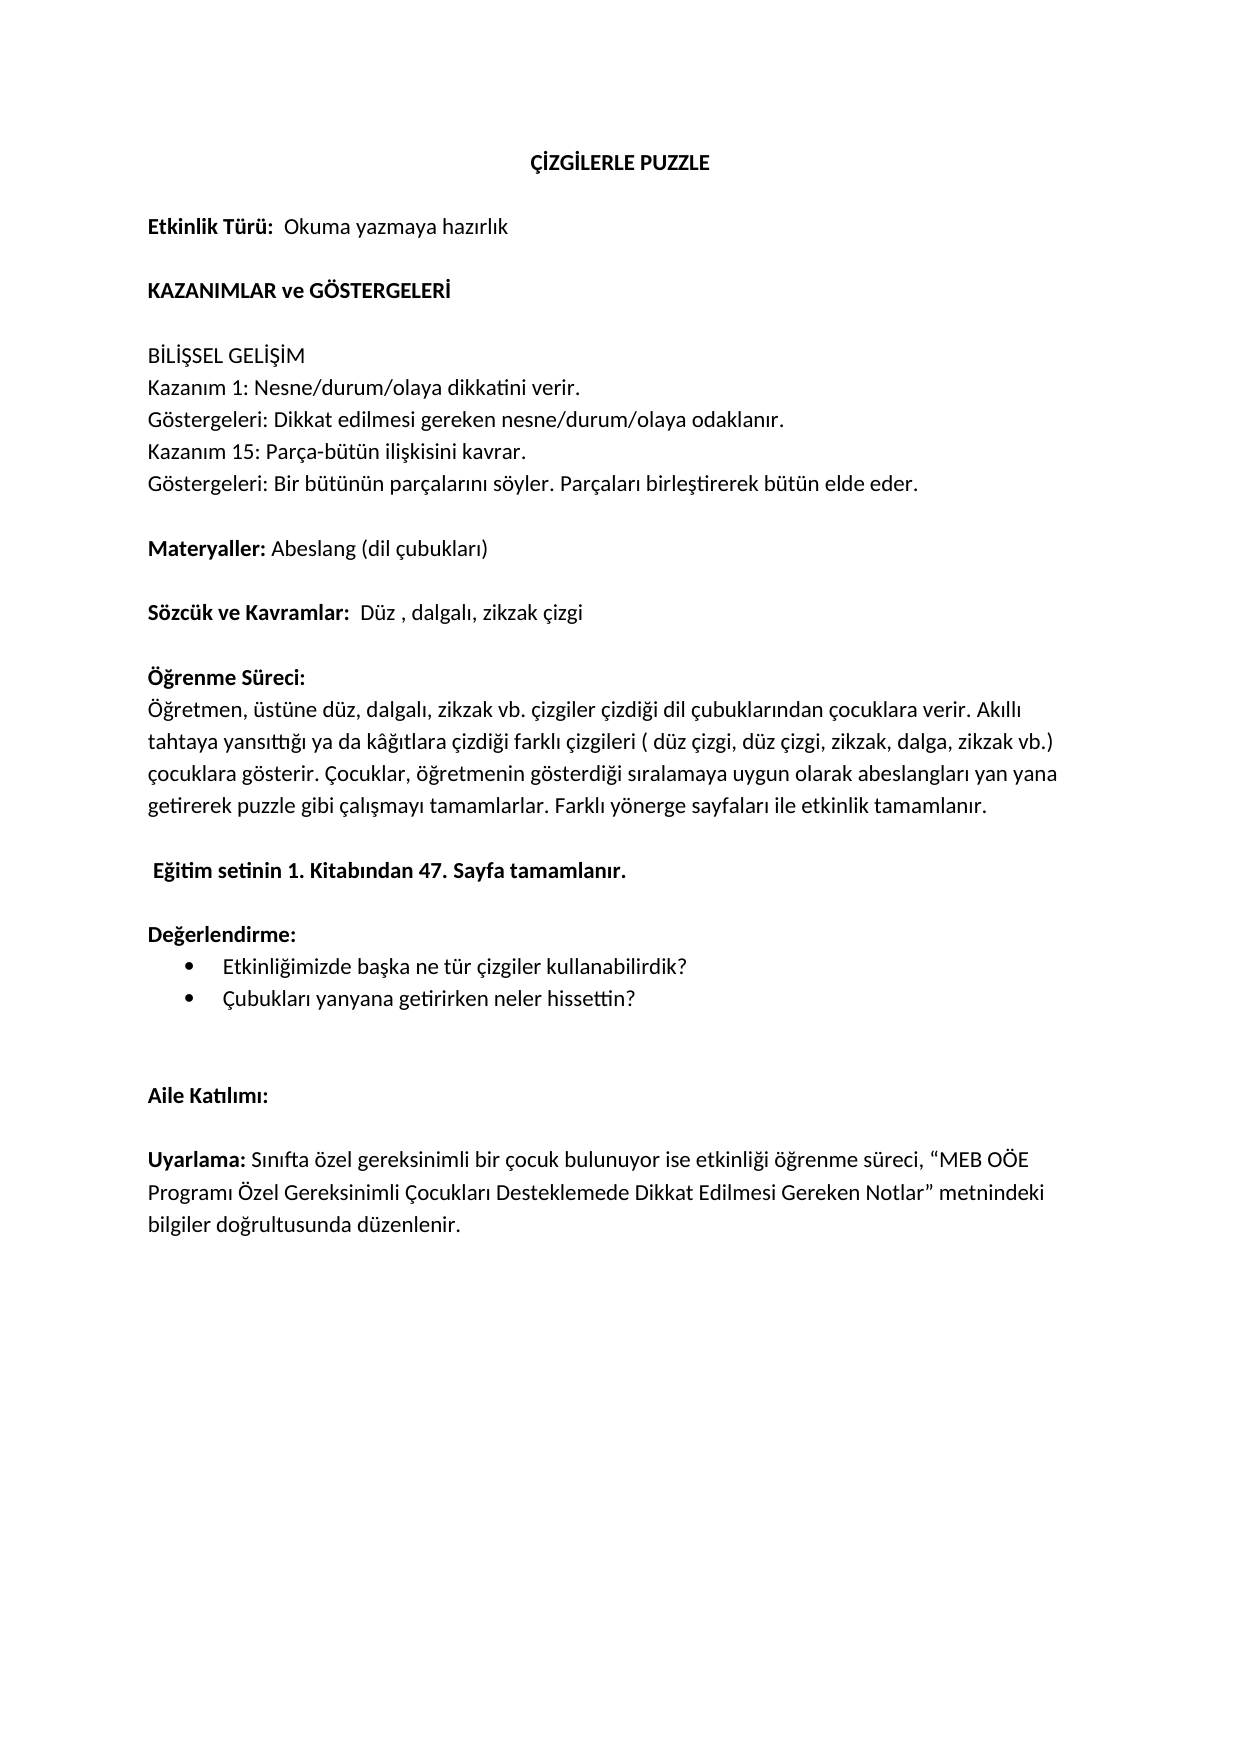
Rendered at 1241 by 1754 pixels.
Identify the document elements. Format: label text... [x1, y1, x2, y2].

text Eğitim setinin 1. Kitabından 47. Sayfa tamamlanır. [148, 856, 1093, 884]
text Aile Katılımı: [148, 1081, 1093, 1109]
text Sözcük ve Kavramlar: Düz , dalgalı, zikzak çizgi [148, 598, 1093, 626]
text KAZANIMLAR ve GÖSTERGELERİ [148, 276, 1093, 304]
text Uyarlama: Sınıfta özel gereksinimli bir çocuk bulunuyor ise etkinliği öğrenme süreci, “MEB OÖE Programı Özel Gereksinimli Çocukları Desteklemede Dikkat Edilmesi Gereken Notlar” metnindeki bilgiler doğrultusunda düzenlenir. [148, 1145, 1093, 1238]
text Değerlendirme: [148, 920, 1093, 948]
text Materyaller: Abeslang (dil çubukları) [148, 534, 1093, 562]
text ÇİZGİLERLE PUZZLE [148, 148, 1093, 176]
list Etkinliğimizde başka ne tür çizgiler kullanabilirdik? [185, 952, 1093, 980]
text BİLİŞSEL GELİŞİM Kazanım 1: Nesne/durum/olaya dikkatini verir. Göstergeleri: Dikkat edilmesi gereken nesne/durum/olaya odaklanır. [148, 341, 1093, 433]
text Etkinlik Türü: Okuma yazmaya hazırlık [148, 212, 1093, 240]
text Kazanım 15: Parça-bütün ilişkisini kavrar. Göstergeleri: Bir bütünün parçalarını söyler. Parçaları birleştirerek bütün elde eder. [148, 437, 1093, 530]
text Öğretmen, üstüne düz, dalgalı, zikzak vb. çizgiler çizdiği dil çubuklarından çocuklara verir. Akıllı tahtaya yansıttığı ya da kâğıtlara çizdiği farklı çizgileri ( düz çizgi, düz çizgi, zikzak, dalga, zikzak vb.) çocuklara gösterir. Çocuklar, öğretmenin gösterdiği sıralamaya uygun olarak abeslangları yan yana getirerek puzzle gibi çalışmayı tamamlarlar. Farklı yönerge sayfaları ile etkinlik tamamlanır. [148, 695, 1093, 819]
text Öğrenme Süreci: [148, 663, 1093, 691]
list Çubukları yanyana getirirken neler hissettin? [185, 984, 1093, 1012]
